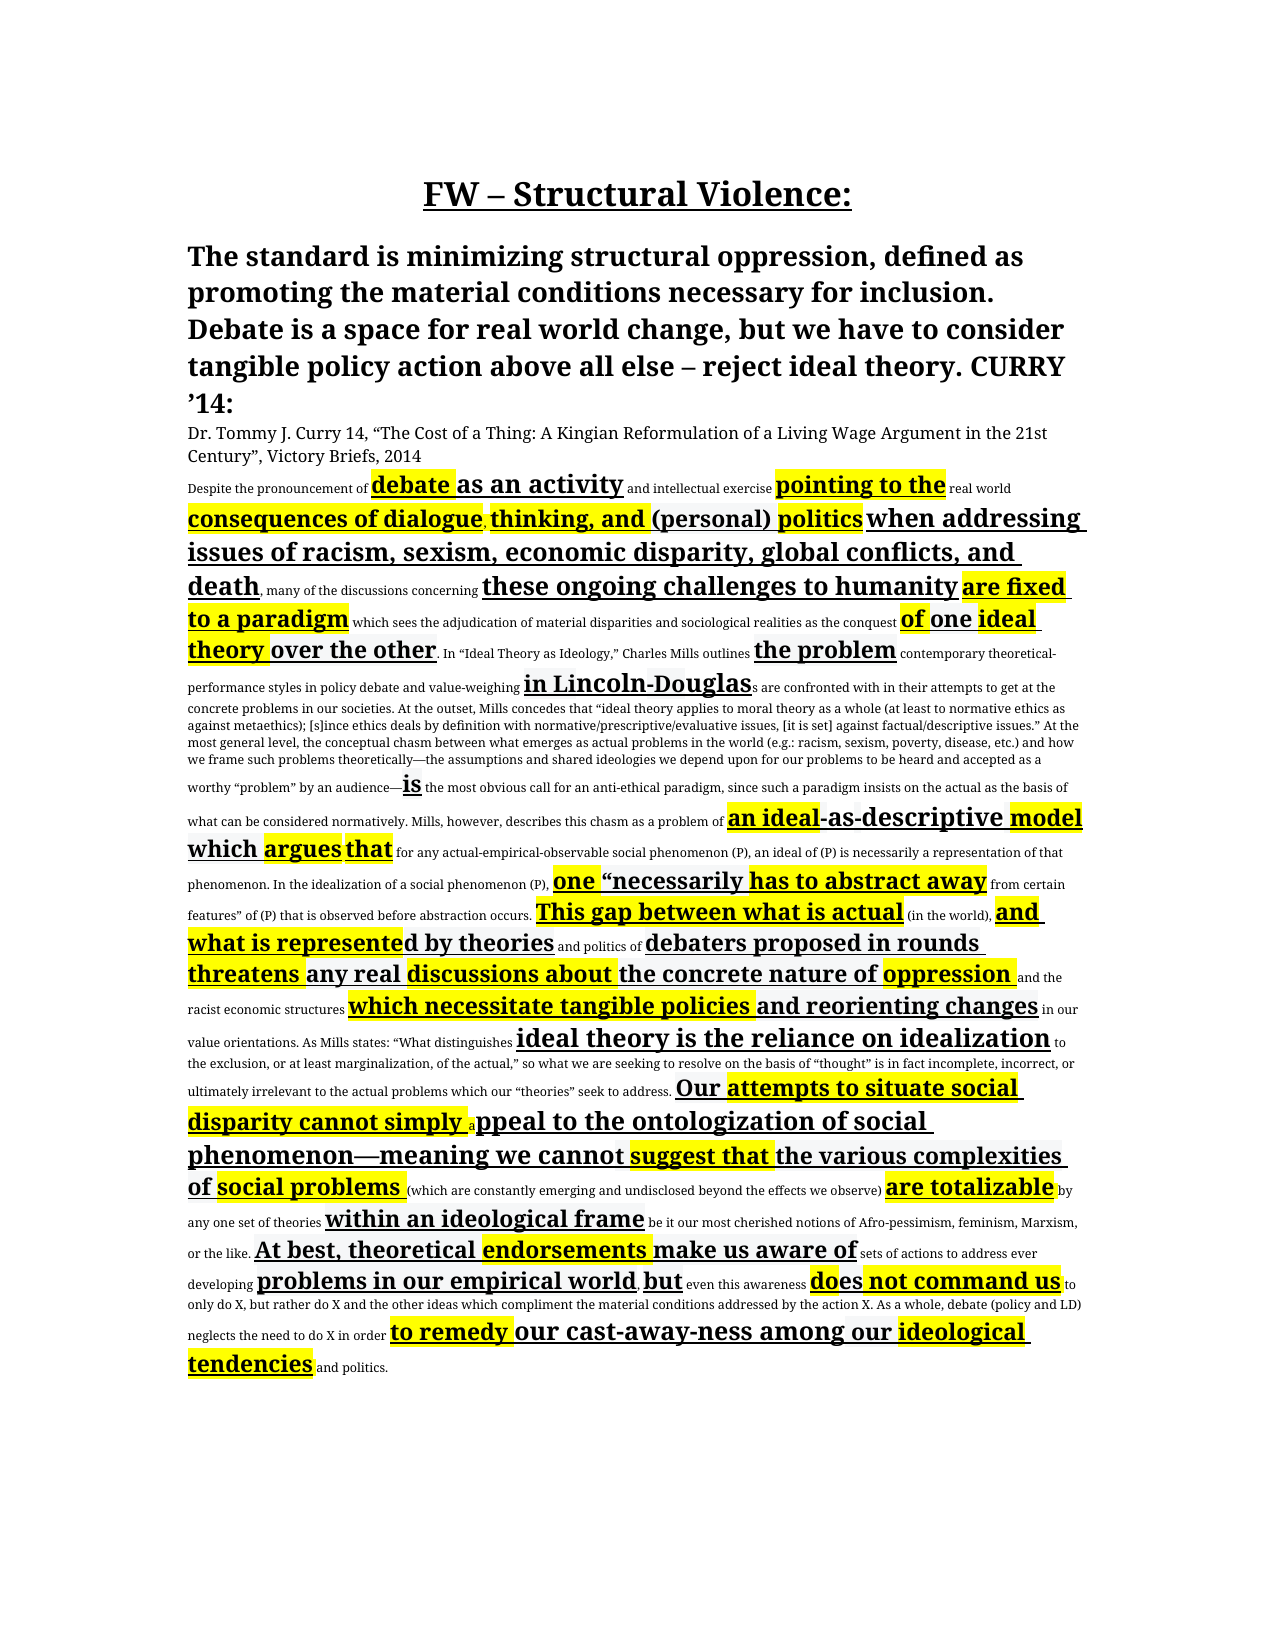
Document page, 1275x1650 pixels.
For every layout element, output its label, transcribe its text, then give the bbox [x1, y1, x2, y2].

subtitle The standard is minimizing structural oppression, defined as promoting the material conditions necessary for inclusion. Debate is a space for real world change, but we have to consider tangible policy action above all else – reject ideal theory. CURRY ’14: [187, 237, 1087, 421]
text Dr. Tommy J. Curry 14, “The Cost of a Thing: A Kingian Reformulation of a Living Wage Argument in the 21st Century”, Victory Briefs, 2014 [421, 421, 1087, 467]
subtitle FW – Structural Violence: [187, 171, 1087, 216]
text Despite the pronouncement of debate as an activity and intellectual exercise pointing to the real world consequences of dialogue, thinking, and (personal) politics when addressing issues of racism, sexism, economic disparity, global conflicts, and death, many of the discussions concerning these ongoing challenges to humanity are fixed to a paradigm which sees the adjudication of material disparities and sociological realities as the conquest of one ideal theory over the other. In “Ideal Theory as Ideology,” Charles Mills outlines the problem contemporary theoretical-performance styles in policy debate and value-weighing in Lincoln-Douglass are confronted with in their attempts to get at the concrete problems in our societies. At the outset, Mills concedes that “ideal theory applies to moral theory as a whole (at least to normative ethics as against metaethics); [s]ince ethics deals by definition with normative/prescriptive/evaluative issues, [it is set] against factual/descriptive issues.” At the most general level, the conceptual chasm between what emerges as actual problems in the world (e.g.: racism, sexism, poverty, disease, etc.) and how we frame such problems theoretically—the assumptions and shared ideologies we depend upon for our problems to be heard and accepted as a worthy “problem” by an audience—is the most obvious call for an anti-ethical paradigm, since such a paradigm insists on the actual as the basis of what can be considered normatively. Mills, however, describes this chasm as a problem of an ideal-as-descriptive model which argues that for any actual-empirical-observable social phenomenon (P), an ideal of (P) is necessarily a representation of that phenomenon. In the idealization of a social phenomenon (P), one “necessarily has to abstract away from certain features” of (P) that is observed before abstraction occurs. This gap between what is actual (in the world), and what is represented by theories and politics of debaters proposed in rounds threatens any real discussions about the concrete nature of oppression and the racist economic structures which necessitate tangible policies and reorienting changes in our value orientations. As Mills states: “What distinguishes ideal theory is the reliance on idealization to the exclusion, or at least marginalization, of the actual,” so what we are seeking to resolve on the basis of “thought” is in fact incomplete, incorrect, or ultimately irrelevant to the actual problems which our “theories” seek to address. Our attempts to situate social disparity cannot simply appeal to the ontologization of social phenomenon—meaning we cannot suggest that the various complexities of social problems (which are constantly emerging and undisclosed beyond the effects we observe) are totalizable by any one set of theories within an ideological frame be it our most cherished notions of Afro-pessimism, feminism, Marxism, or the like. At best, theoretical endorsements make us aware of sets of actions to address ever developing problems in our empirical world, but even this awareness does not command us to only do X, but rather do X and the other ideas which compliment the material conditions addressed by the action X. As a whole, debate (policy and LD) neglects the need to do X in order to remedy our cast-away-ness among our ideological tendencies and politics. [187, 467, 1087, 1379]
